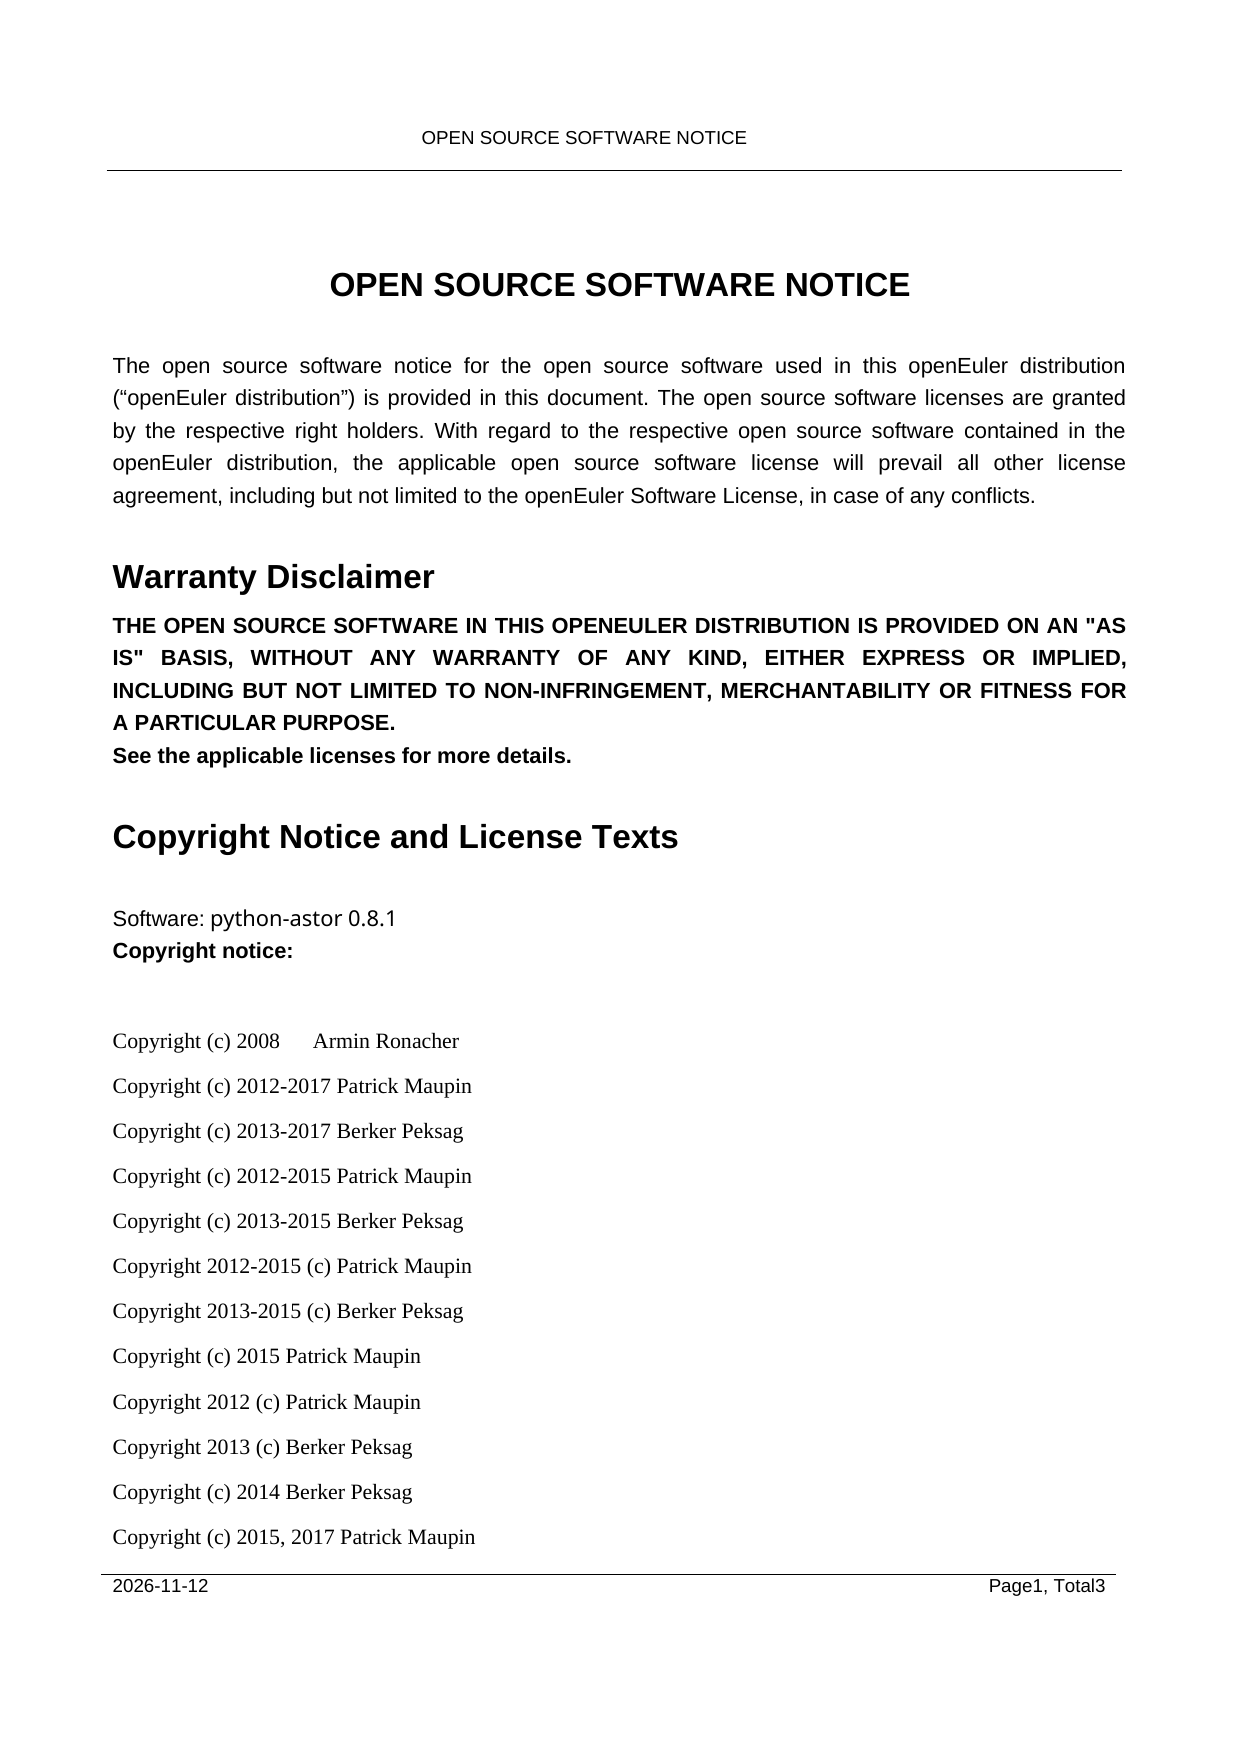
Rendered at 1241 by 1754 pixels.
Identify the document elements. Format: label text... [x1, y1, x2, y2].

text Copyright (c) 2015, 2017 Patrick Maupin [112, 1520, 1128, 1553]
text Copyright notice: [112, 934, 1128, 966]
text Copyright Notice and License Texts [112, 804, 1128, 869]
text Software: python-astor 0.8.1 [112, 901, 1128, 934]
text Copyright (c) 2013-2017 Berker Peksag [112, 1114, 1128, 1147]
text Copyright 2013 (c) Berker Peksag [112, 1430, 1128, 1463]
text Copyright 2013-2015 (c) Berker Peksag [112, 1295, 1128, 1327]
text Copyright (c) 2012-2017 Patrick Maupin [112, 1069, 1128, 1102]
text Copyright (c) 2012-2015 Patrick Maupin [112, 1159, 1128, 1192]
text THE OPEN SOURCE SOFTWARE IN THIS OPENEULER DISTRIBUTION IS PROVIDED ON AN "AS IS" BASIS, WITHOUT ANY WARRANTY OF ANY KIND, EITHER EXPRESS OR IMPLIED, INCLUDING BUT NOT LIMITED TO NON-INFRINGEMENT, MERCHANTABILITY OR FITNESS FOR A PARTICULAR PURPOSE. See the applicable licenses for more details. [112, 609, 1128, 771]
text Copyright (c) 2013-2015 Berker Peksag [112, 1204, 1128, 1237]
text Copyright 2012-2015 (c) Patrick Maupin [112, 1250, 1128, 1282]
text Copyright 2012 (c) Patrick Maupin [112, 1385, 1128, 1417]
text OPEN SOURCE SOFTWARE NOTICE [112, 251, 1128, 316]
text Warranty Disclaimer [112, 544, 1128, 609]
text Copyright (c) 2008 Armin Ronacher [112, 1024, 1128, 1057]
text The open source software notice for the open source software used in this openEuler distribution (“openEuler distribution”) is provided in this document. The open source software licenses are granted by the respective right holders. With regard to the respective open source software contained in the openEuler distribution, the applicable open source software license will prevail all other license agreement, including but not limited to the openEuler Software License, in case of any conflicts. [112, 349, 1128, 511]
text Copyright (c) 2015 Patrick Maupin [112, 1340, 1128, 1372]
text Copyright (c) 2014 Berker Peksag [112, 1475, 1128, 1508]
